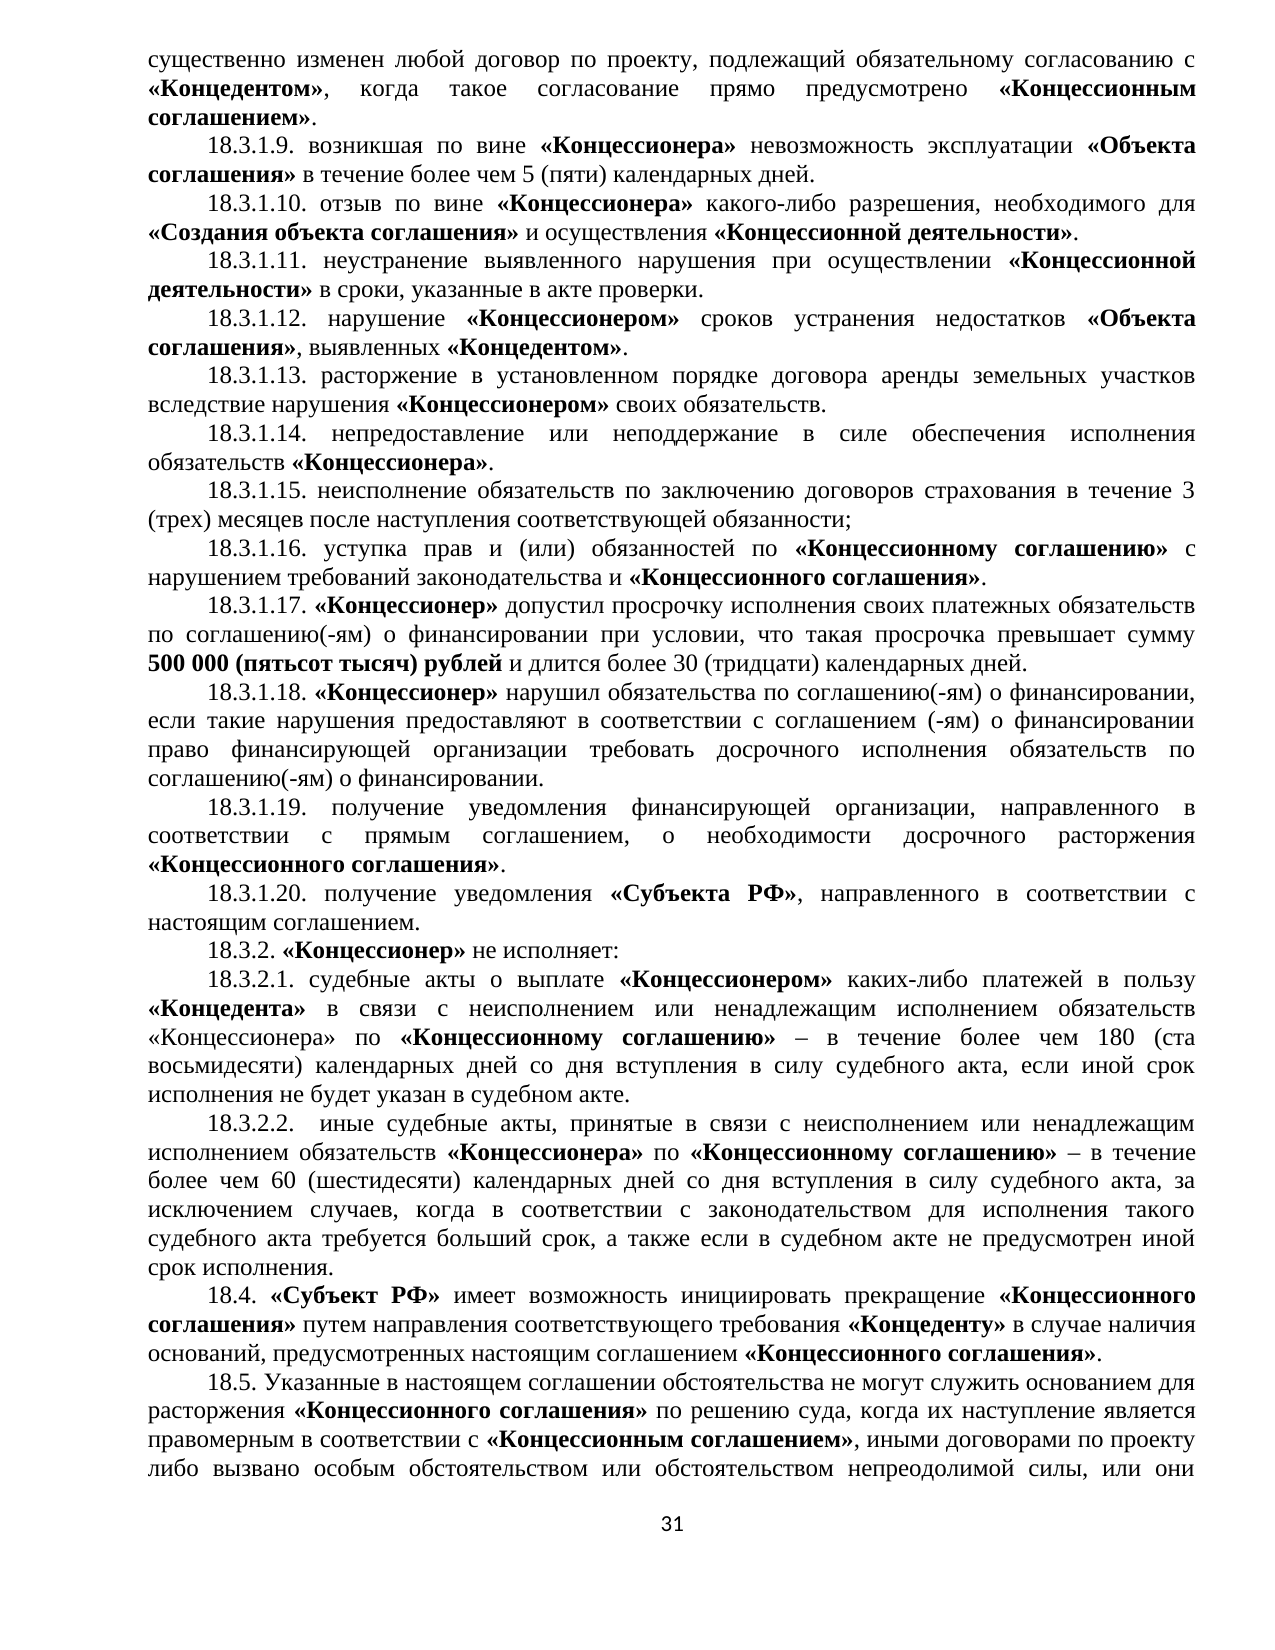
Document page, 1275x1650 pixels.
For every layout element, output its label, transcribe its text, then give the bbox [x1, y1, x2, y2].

text 18.3.1.17. «Концессионер» допустил просрочку исполнения своих платежных обязательств по соглашению(-ям) о финансировании при условии, что такая просрочка превышает сумму 500 000 (пятьсот тысяч) рублей и длится более 30 (тридцати) календарных дней. [148, 591, 1196, 677]
text 18.3.1.13. расторжение в установленном порядке договора аренды земельных участков вследствие нарушения «Концессионером» своих обязательств. [148, 361, 1196, 418]
text 18.3.1.15. неисполнение обязательств по заключению договоров страхования в течение 3 (трех) месяцев после наступления соответствующей обязанности; [148, 476, 1196, 533]
text 18.3.1.10. отзыв по вине «Концессионера» какого-либо разрешения, необходимого для «Создания объекта соглашения» и осуществления «Концессионной деятельности». [148, 188, 1196, 246]
text 18.3.1.11. неустранение выявленного нарушения при осуществлении «Концессионной деятельности» в сроки, указанные в акте проверки. [148, 246, 1196, 303]
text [148, 44, 1196, 131]
text 18.3.1.16. уступка прав и (или) обязанностей по «Концессионному соглашению» с нарушением требований законодательства и «Концессионного соглашения». [148, 533, 1196, 591]
text 18.4. «Субъект РФ» имеет возможность инициировать прекращение «Концессионного соглашения» путем направления соответствующего требования «Концеденту» в случае наличия оснований, предусмотренных настоящим соглашением «Концессионного соглашения». [148, 1281, 1196, 1367]
text 18.3.1.20. получение уведомления «Субъекта РФ», направленного в соответствии с настоящим соглашением. [148, 878, 1196, 936]
text 18.3.2. «Концессионер» не исполняет: [148, 936, 1196, 964]
text 18.3.1.14. непредоставление или неподдержание в силе обеспечения исполнения обязательств «Концессионера». [148, 418, 1196, 476]
text 18.3.1.12. нарушение «Концессионером» сроков устранения недостатков «Объекта соглашения», выявленных «Концедентом». [148, 303, 1196, 361]
text 18.3.2.1. судебные акты о выплате «Концессионером» каких-либо платежей в пользу «Концедента» в связи с неисполнением или ненадлежащим исполнением обязательств «Концессионера» по «Концессионному соглашению» – в течение более чем 180 (ста восьмидесяти) календарных дней со дня вступления в силу судебного акта, если иной срок исполнения не будет указан в судебном акте. [148, 964, 1196, 1108]
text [148, 1367, 1196, 1482]
text 18.3.1.18. «Концессионер» нарушил обязательства по соглашению(-ям) о финансировании, если такие нарушения предоставляют в соответствии с соглашением (-ям) о финансировании право финансирующей организации требовать досрочного исполнения обязательств по соглашению(-ям) о финансировании. [148, 677, 1196, 792]
text 18.3.2.2. иные судебные акты, принятые в связи с неисполнением или ненадлежащим исполнением обязательств «Концессионера» по «Концессионному соглашению» – в течение более чем 60 (шестидесяти) календарных дней со дня вступления в силу судебного акта, за исключением случаев, когда в соответствии с законодательством для исполнения такого судебного акта требуется больший срок, а также если в судебном акте не предусмотрен иной срок исполнения. [148, 1108, 1196, 1281]
text 18.3.1.9. возникшая по вине «Концессионера» невозможность эксплуатации «Объекта соглашения» в течение более чем 5 (пяти) календарных дней. [148, 131, 1196, 188]
text 18.3.1.19. получение уведомления финансирующей организации, направленного в соответствии с прямым соглашением, о необходимости досрочного расторжения «Концессионного соглашения». [148, 792, 1196, 878]
